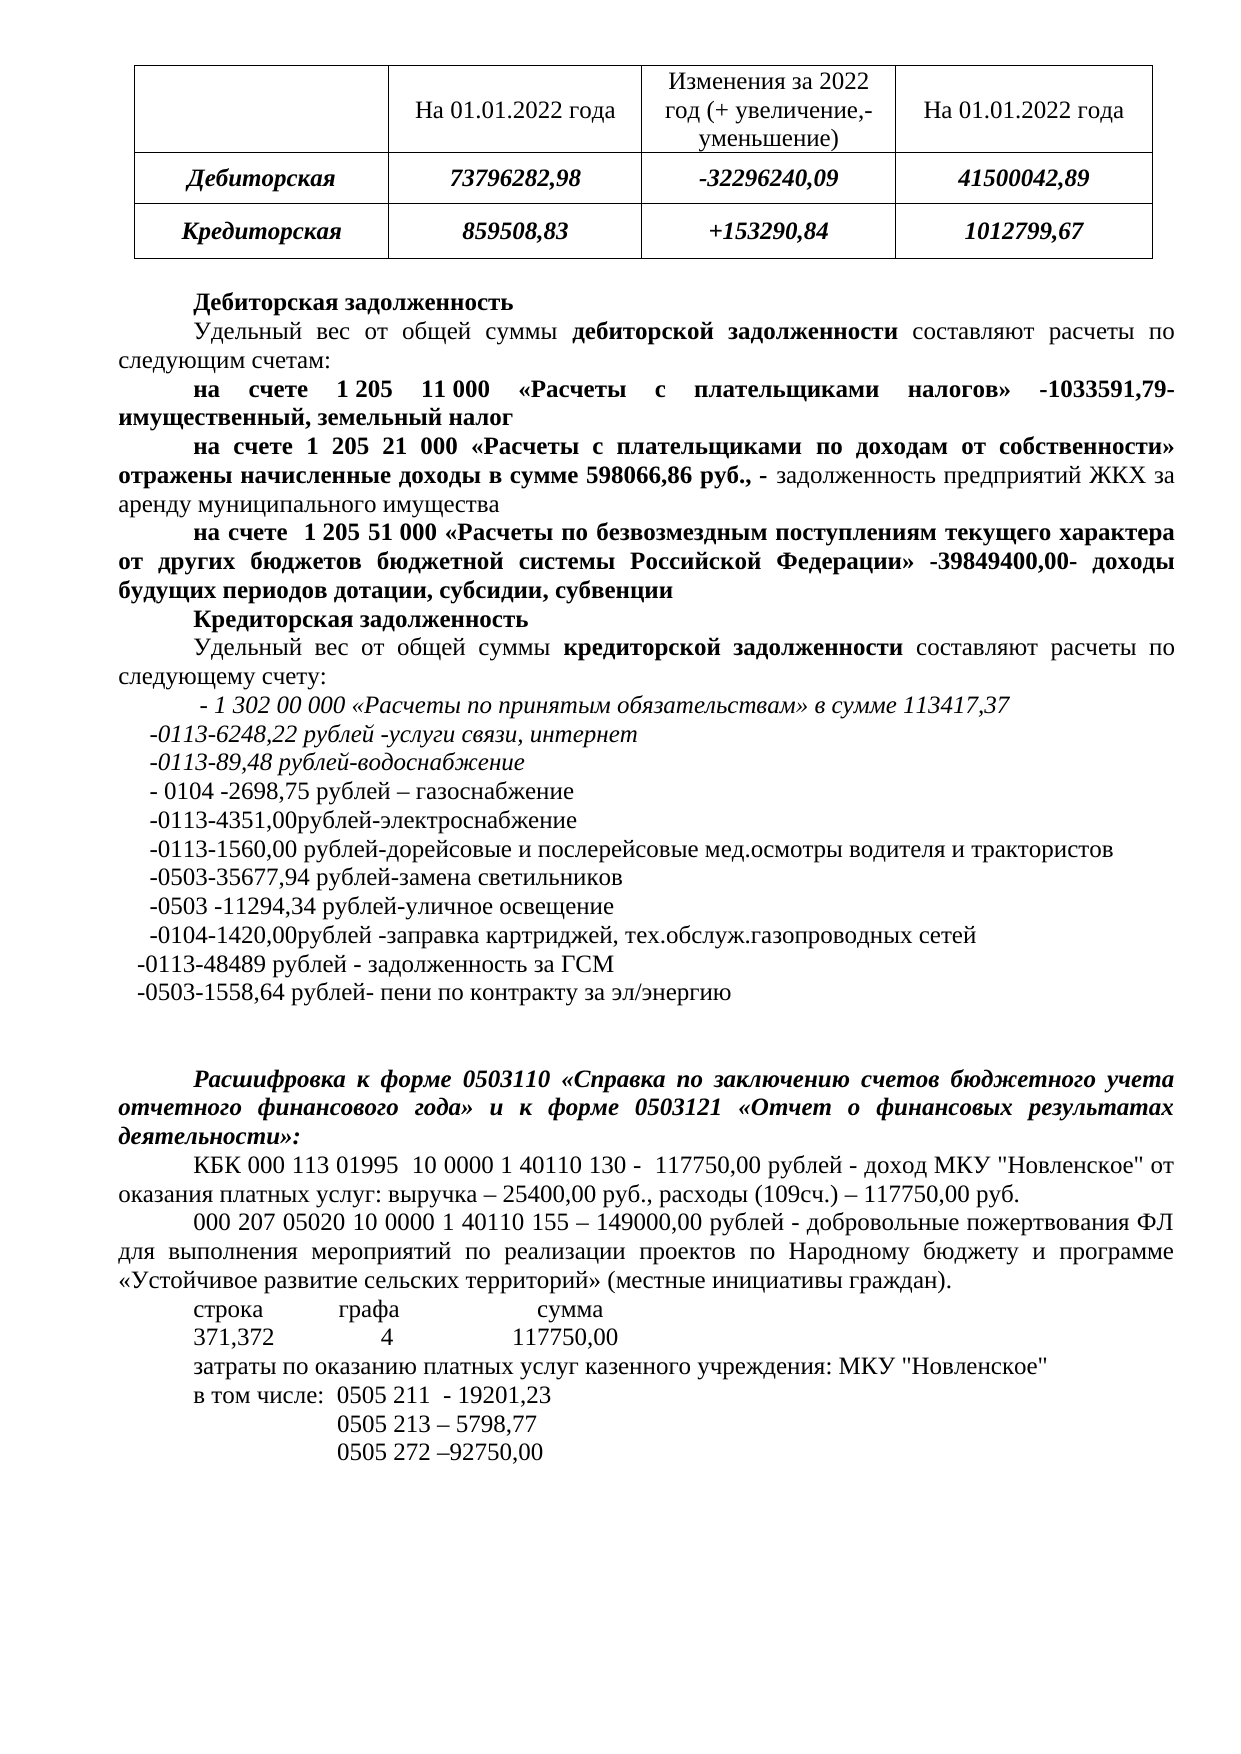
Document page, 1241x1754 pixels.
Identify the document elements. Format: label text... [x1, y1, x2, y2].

text -0113-1560,00 рублей-дорейсовые и послерейсовые мед.осмотры водителя и трактористов [118, 834, 1175, 862]
text Расшифровка к форме 0503110 «Справка по заключению счетов бюджетного учета отчетного финансового года» и к форме 0503121 «Отчет о финансовых результатах деятельности»: [118, 1064, 1175, 1150]
text Удельный вес от общей суммы дебиторской задолженности составляют расчеты по следующим счетам: [118, 316, 1175, 374]
text на счете 1 205 21 000 «Расчеты с плательщиками по доходам от собственности» отражены начисленные доходы в сумме 598066,86 руб., - задолженность предприятий ЖКХ за аренду муниципального имущества [118, 431, 1175, 517]
text -0503-35677,94 рублей-замена светильников [118, 862, 1175, 891]
text на счете 1 205 51 000 «Расчеты по безвозмездным поступлениям текущего характера от других бюджетов бюджетной системы Российской Федерации» -39849400,00- доходы будущих периодов дотации, субсидии, субвенции [118, 517, 1175, 604]
text КБК 000 113 01995 10 0000 1 40110 130 - 117750,00 рублей - доход МКУ "Новленское" от оказания платных услуг: выручка – 25400,00 руб., расходы (109сч.) – 117750,00 руб. [118, 1150, 1175, 1207]
text Удельный вес от общей суммы кредиторской задолженности составляют расчеты по следующему счету: [118, 632, 1175, 690]
table_cell 73796282,98 [389, 153, 641, 203]
text -0113-48489 рублей - задолженность за ГСМ [118, 949, 1175, 977]
text затраты по оказанию платных услуг казенного учреждения: МКУ "Новленское" [118, 1351, 1175, 1380]
text -0503 -11294,34 рублей-уличное освещение [118, 891, 1175, 920]
text Дебиторская задолженность [118, 287, 1175, 316]
text в том числе: 0505 211 - 19201,23 [118, 1380, 1175, 1409]
text - 1 302 00 000 «Расчеты по принятым обязательствам» в сумме 113417,37 [118, 690, 1175, 719]
table_header [135, 66, 388, 152]
table_cell 1012799,67 [896, 204, 1152, 258]
table_cell -32296240,09 [642, 153, 895, 203]
table_cell Дебиторская [135, 153, 388, 203]
text -0113-4351,00рублей-электроснабжение [118, 805, 1175, 834]
table_header На 01.01.2022 года [896, 66, 1152, 152]
text 371,372 4 117750,00 [118, 1322, 1175, 1351]
text 0505 213 – 5798,77 [118, 1409, 1175, 1437]
text на счете 1 205 11 000 «Расчеты с плательщиками налогов» -1033591,79-имущественный, земельный налог [118, 374, 1175, 431]
text -0113-89,48 рублей-водоснабжение [118, 747, 1175, 776]
table_header Изменения за 2022 год (+ увеличение,- уменьшение) [642, 66, 895, 152]
table_cell 41500042,89 [896, 153, 1152, 203]
text Кредиторская задолженность [118, 604, 1175, 632]
text строка графа сумма [118, 1294, 1175, 1322]
text -0503-1558,64 рублей- пени по контракту за эл/энергию [118, 977, 1175, 1006]
table_cell 859508,83 [389, 204, 641, 258]
table_cell Кредиторская [135, 204, 388, 258]
text 000 207 05020 10 0000 1 40110 155 – 149000,00 рублей - добровольные пожертвования ФЛ для выполнения мероприятий по реализации проектов по Народному бюджету и программе «Устойчивое развитие сельских территорий» (местные инициативы граждан). [118, 1207, 1175, 1294]
text -0113-6248,22 рублей -услуги связи, интернет [118, 719, 1175, 747]
table_header На 01.01.2022 года [389, 66, 641, 152]
table_cell +153290,84 [642, 204, 895, 258]
text -0104-1420,00рублей -заправка картриджей, тех.обслуж.газопроводных сетей [118, 920, 1175, 949]
text - 0104 -2698,75 рублей – газоснабжение [118, 776, 1175, 805]
text 0505 272 –92750,00 [118, 1437, 1175, 1466]
